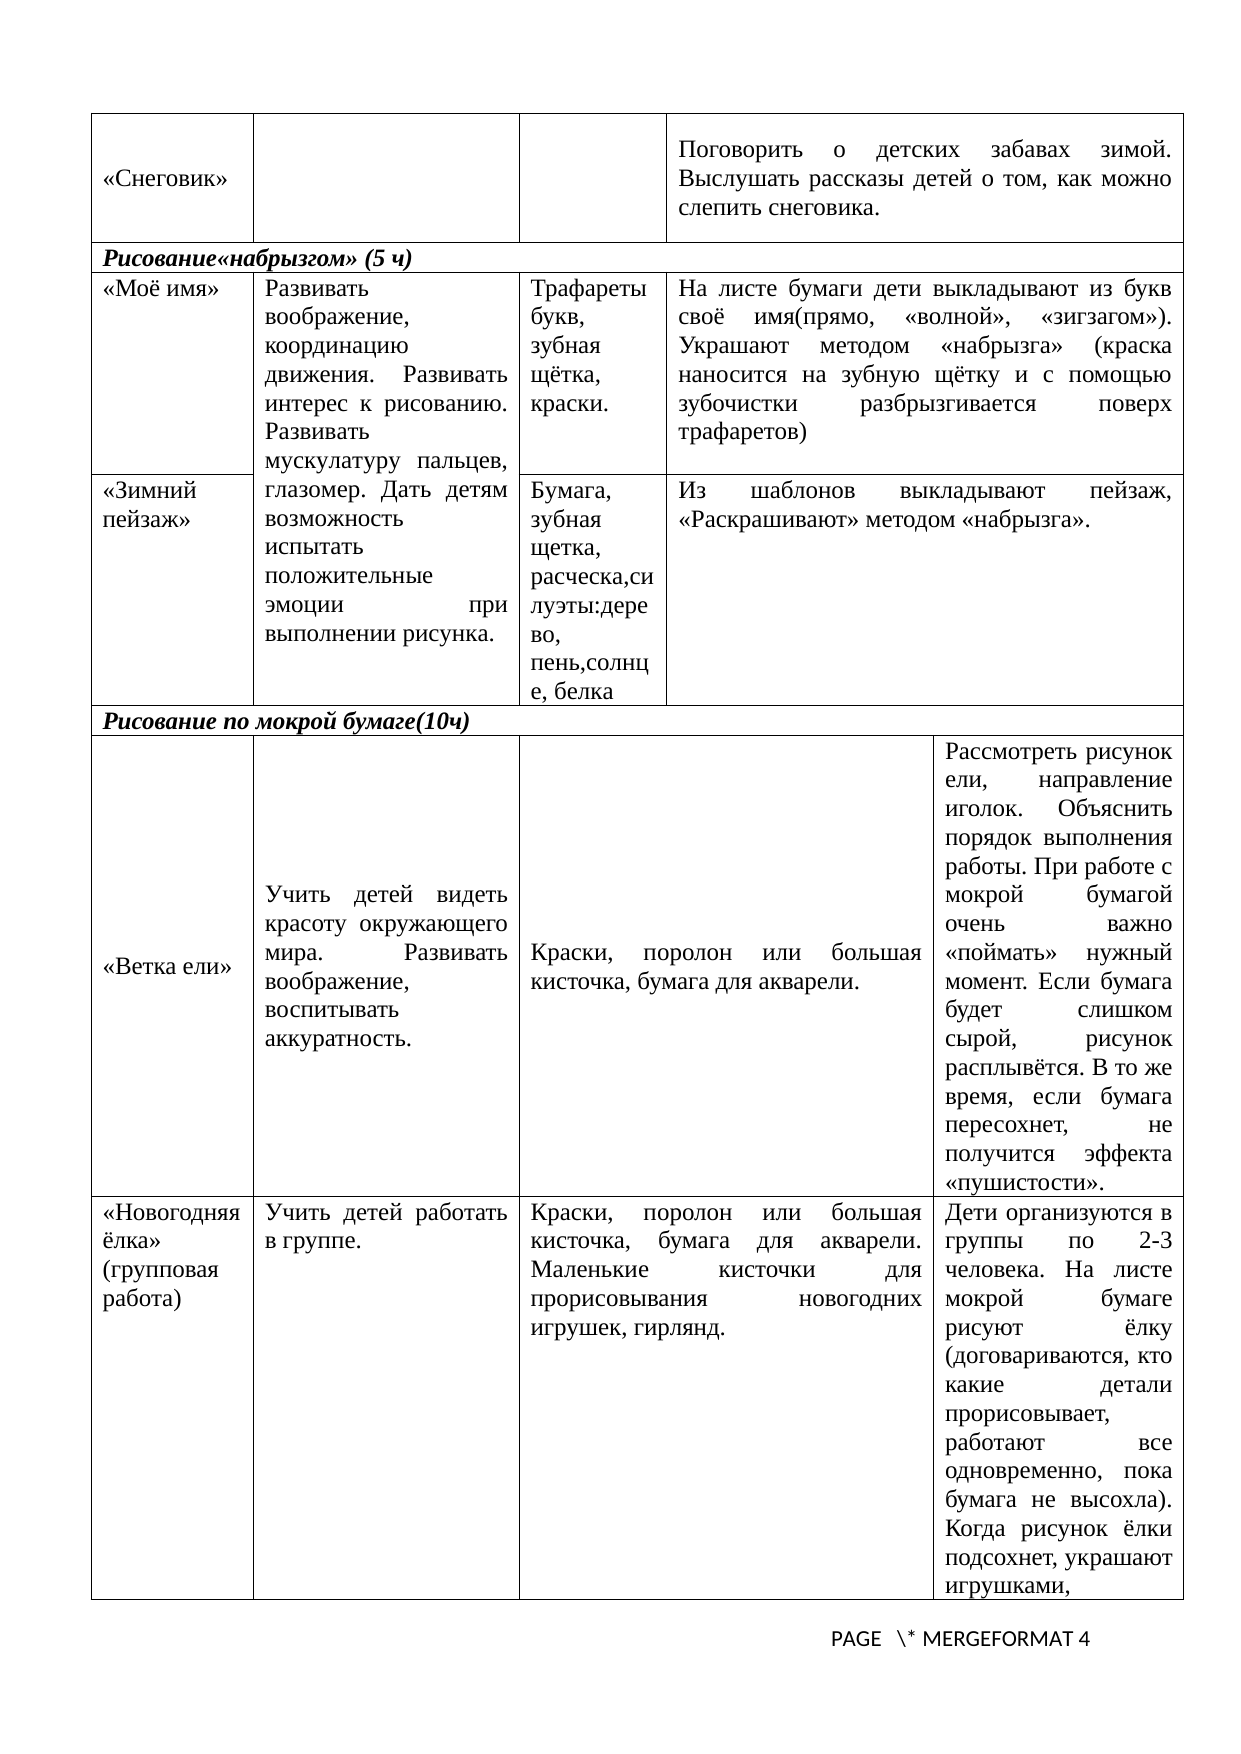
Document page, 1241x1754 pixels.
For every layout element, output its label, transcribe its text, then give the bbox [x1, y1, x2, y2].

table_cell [934, 1197, 1183, 1599]
table_cell «Ветка ели» [92, 736, 253, 1196]
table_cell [92, 1197, 253, 1599]
table_cell «Моё имя» [92, 273, 253, 474]
table_cell «Снеговик» [92, 114, 253, 242]
table_cell Бумага, зубная щетка, расческа,силуэты:дерево, пень,солнце, белка [520, 475, 666, 705]
table_cell Рассмотреть рисунок ели, направление иголок. Объяснить порядок выполнения работы. При работе с мокрой бумагой очень важно «поймать» нужный момент. Если бумага будет слишком сырой, рисунок расплывётся. В то же время, если бумага пересохнет, не получится эффекта «пушистости». [934, 736, 1183, 1196]
table_cell Краски, поролон или большая кисточка, бумага для акварели. [520, 736, 933, 1196]
table_cell «Зимний пейзаж» [92, 475, 253, 705]
table_cell На листе бумаги дети выкладывают из букв своё имя(прямо, «волной», «зигзагом»). Украшают методом «набрызга» (краска наносится на зубную щётку и с помощью зубочистки разбрызгивается поверх трафаретов) [667, 273, 1183, 474]
table_cell Из шаблонов выкладывают пейзаж, «Раскрашивают» методом «набрызга». [667, 475, 1183, 705]
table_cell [520, 1197, 933, 1599]
table_cell Поговорить о детских забавах зимой. Выслушать рассказы детей о том, как можно слепить снеговика. [667, 114, 1183, 242]
table_cell Трафареты букв, зубная щётка, краски. [520, 273, 666, 474]
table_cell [520, 114, 666, 242]
table_cell Развивать воображение, координацию движения. Развивать интерес к рисованию. Развивать мускулатуру пальцев, глазомер. Дать детям возможность испытать положительные эмоции при выполнении рисунка. [254, 273, 519, 705]
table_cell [254, 1197, 519, 1599]
table_cell Рисование«набрызгом» (5 ч) [92, 243, 1183, 272]
table_cell Учить детей видеть красоту окружающего мира. Развивать воображение, воспитывать аккуратность. [254, 736, 519, 1196]
table_cell Рисование по мокрой бумаге(10ч) [92, 706, 1183, 735]
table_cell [254, 114, 519, 242]
